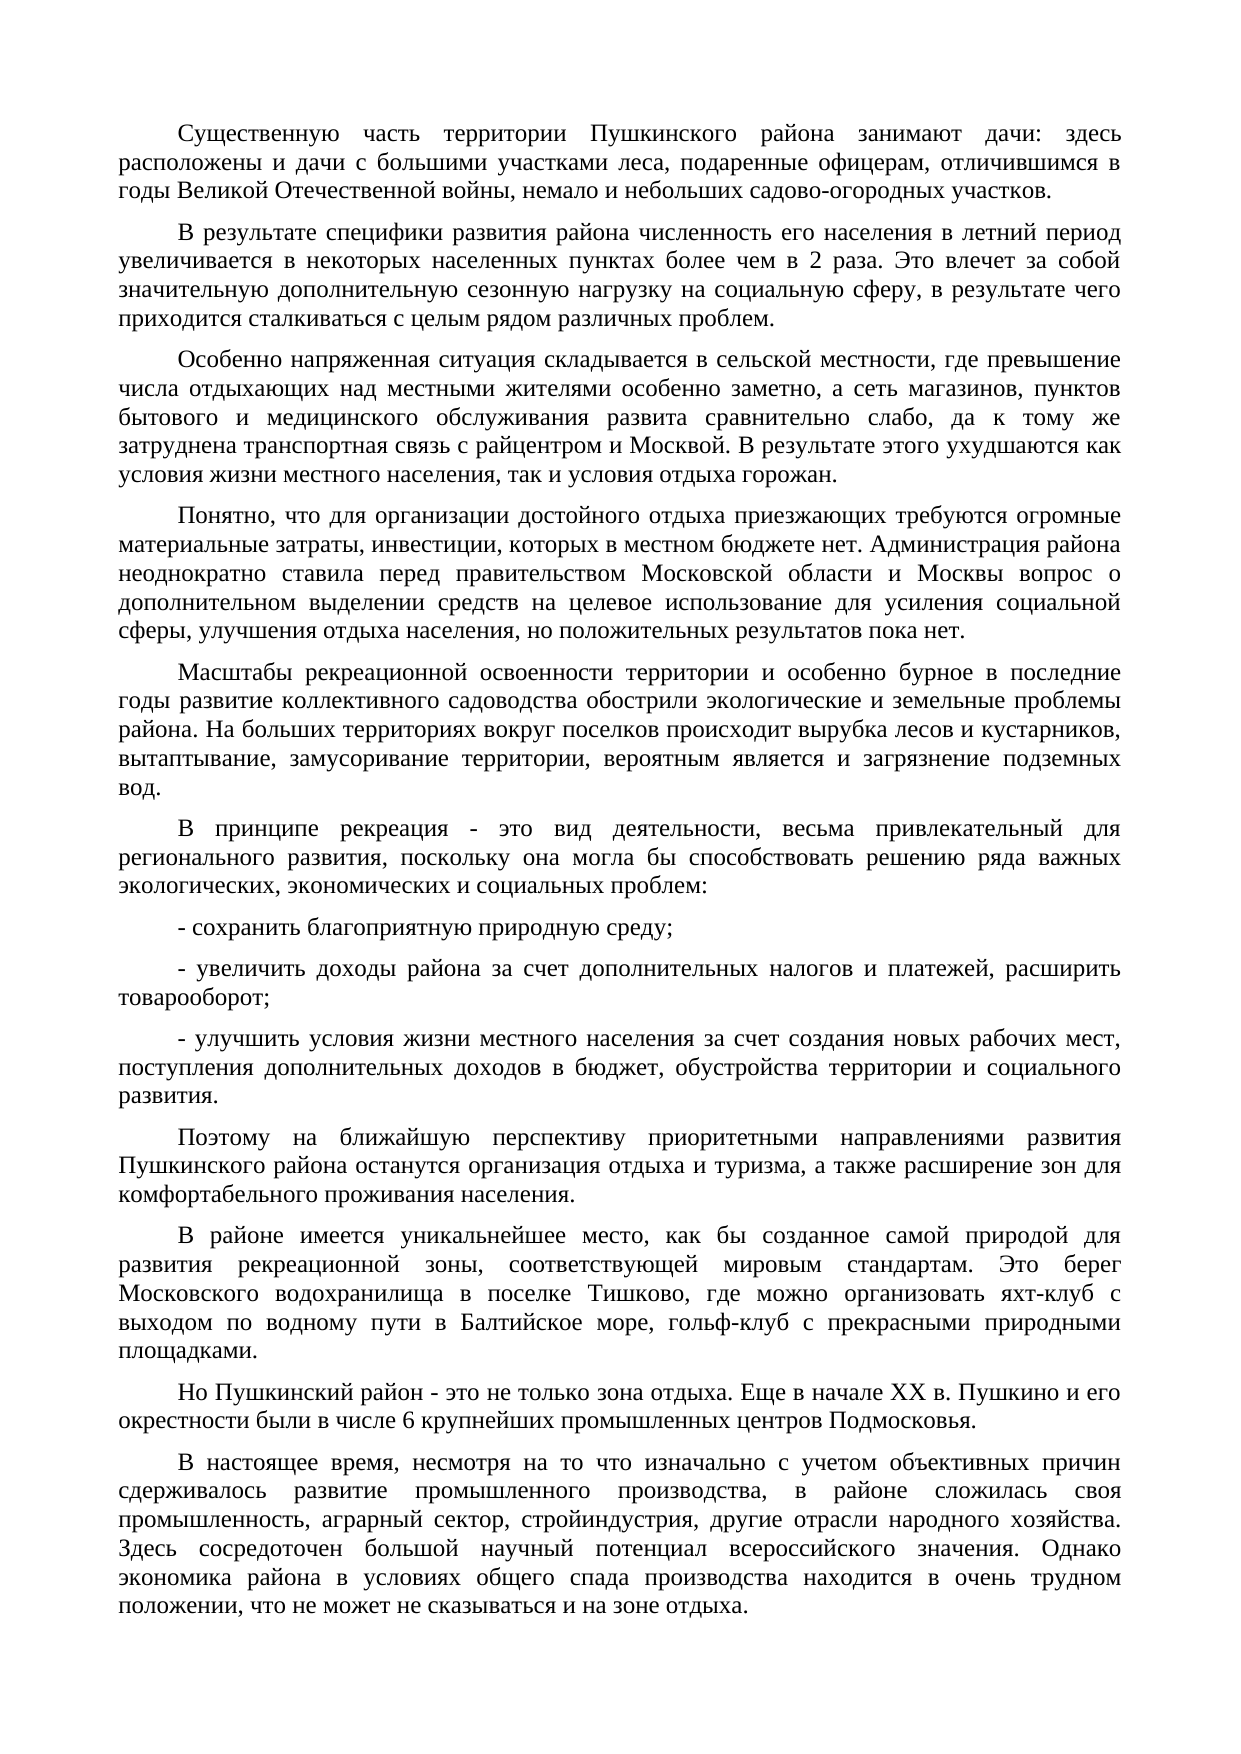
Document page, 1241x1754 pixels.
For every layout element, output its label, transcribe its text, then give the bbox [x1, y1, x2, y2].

text Но Пушкинский район - это не только зона отдыха. Еще в начале XX в. Пушкино и его окрестности были в числе 6 крупнейших промышленных центров Подмосковья. [118, 1377, 1122, 1434]
text В настоящее время, несмотря на то что изначально с учетом объективных причин сдерживалось развитие промышленного производства, в районе сложилась своя промышленность, аграрный сектор, стройиндустрия, другие отрасли народного хозяйства. Здесь сосредоточен большой научный потенциал всероссийского значения. Однако экономика района в условиях общего спада производства находится в очень трудном положении, что не может не сказываться и на зоне отдыха. [118, 1447, 1122, 1619]
text В районе имеется уникальнейшее место, как бы созданное самой природой для развития рекреационной зоны, соответствующей мировым стандартам. Это берег Московского водохранилища в поселке Тишково, где можно организовать яхт-клуб с выходом по водному пути в Балтийское море, гольф-клуб с прекрасными природными площадками. [118, 1221, 1122, 1364]
text - увеличить доходы района за счет дополнительных налогов и платежей, расширить товарооборот; [118, 953, 1122, 1011]
text Масштабы рекреационной освоенности территории и особенно бурное в последние годы развитие коллективного садоводства обострили экологические и земельные проблемы района. На больших территориях вокруг поселков происходит вырубка лесов и кустарников, вытаптывание, замусоривание территории, вероятным является и загрязнение подземных вод. [118, 657, 1122, 801]
text Понятно, что для организации достойного отдыха приезжающих требуются огромные материальные затраты, инвестиции, которых в местном бюджете нет. Администрация района неоднократно ставила перед правительством Московской области и Москвы вопрос о дополнительном выделении средств на целевое использование для усиления социальной сферы, улучшения отдыха населения, но положительных результатов пока нет. [118, 501, 1122, 644]
text Особенно напряженная ситуация складывается в сельской местности, где превышение числа отдыхающих над местными жителями особенно заметно, а сеть магазинов, пунктов бытового и медицинского обслуживания развита сравнительно слабо, да к тому же затруднена транспортная связь с райцентром и Москвой. В результате этого ухудшаются как условия жизни местного населения, так и условия отдыха горожан. [118, 344, 1122, 488]
text Поэтому на ближайшую перспективу приоритетными направлениями развития Пушкинского района останутся организация отдыха и туризма, а также расширение зон для комфортабельного проживания населения. [118, 1122, 1122, 1208]
text - улучшить условия жизни местного населения за счет создания новых рабочих мест, поступления дополнительных доходов в бюджет, обустройства территории и социального развития. [118, 1023, 1122, 1109]
text В принципе рекреация - это вид деятельности, весьма привлекательный для регионального развития, поскольку она могла бы способствовать решению ряда важных экологических, экономических и социальных проблем: [118, 813, 1122, 899]
text Существенную часть территории Пушкинского района занимают дачи: здесь расположены и дачи с большими участками леса, подаренные офицерам, отличившимся в годы Великой Отечественной войны, немало и небольших садово-огородных участков. [118, 118, 1122, 204]
text В результате специфики развития района численность его населения в летний период увеличивается в некоторых населенных пунктах более чем в 2 раза. Это влечет за собой значительную дополнительную сезонную нагрузку на социальную сферу, в результате чего приходится сталкиваться с целым рядом различных проблем. [118, 217, 1122, 332]
text - сохранить благоприятную природную среду; [118, 912, 1122, 941]
